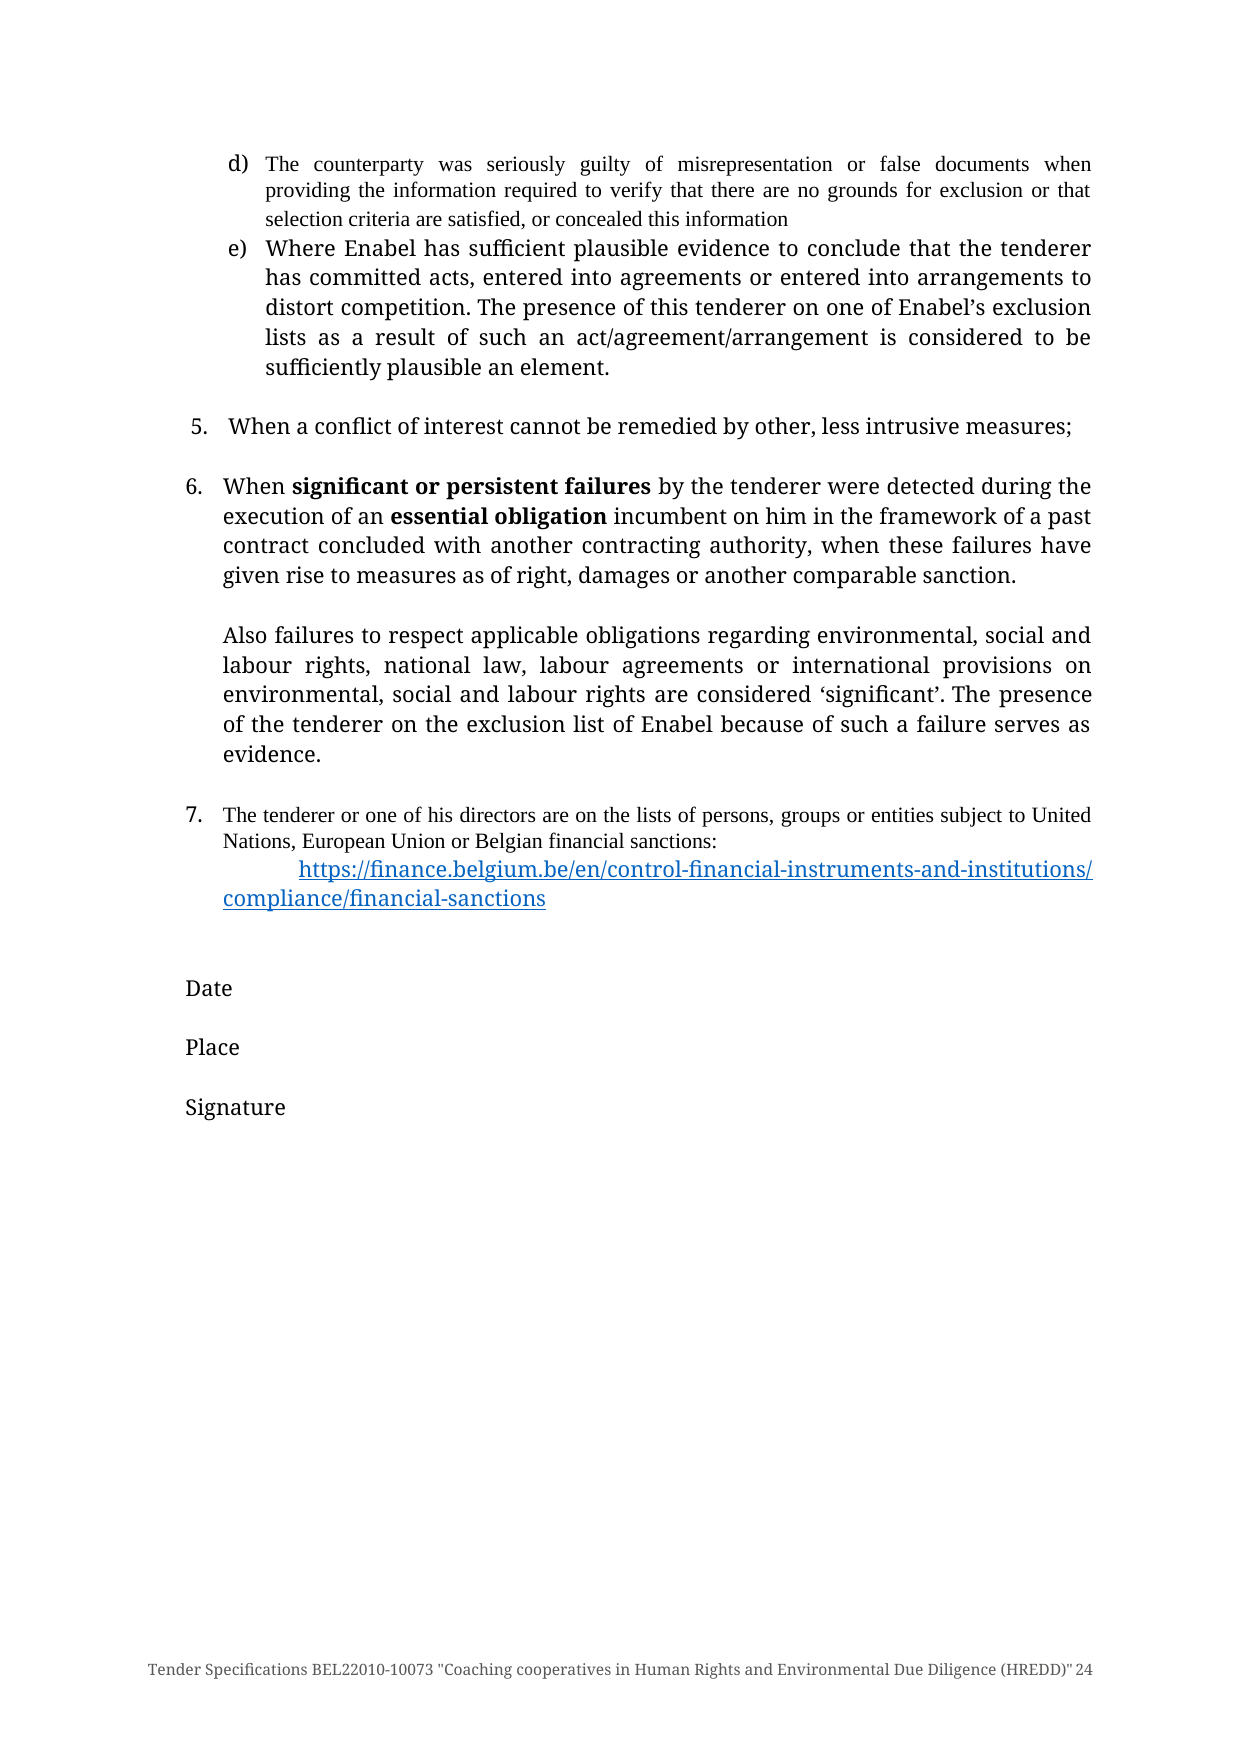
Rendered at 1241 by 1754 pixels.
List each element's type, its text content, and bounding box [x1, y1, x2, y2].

list When a conflict of interest cannot be remedied by other, less intrusive measures; [190, 411, 1092, 441]
text Also failures to respect applicable obligations regarding environmental, social and labour rights, national law, labour agreements or international provisions on environmental, social and labour rights are considered ‘significant’. The presence of the tenderer on the exclusion list of Enabel because of such a failure serves as evidence. [223, 620, 1092, 769]
text https://finance.belgium.be/en/control-financial-instruments-and-institutions/compliance/financial-sanctions [223, 853, 1092, 913]
text Place [185, 1032, 1092, 1062]
list When significant or persistent failures by the tenderer were detected during the execution of an essential obligation incumbent on him in the framework of a past contract concluded with another contracting authority, when these failures have given rise to measures as of right, damages or another comparable sanction. [185, 471, 1092, 590]
text Signature [185, 1092, 1092, 1122]
list The tenderer or one of his directors are on the lists of persons, groups or entities subject to United Nations, European Union or Belgian financial sanctions: [185, 798, 1092, 853]
text Date [185, 973, 1092, 1002]
list The counterparty was seriously guilty of misrepresentation or false documents when providing the information required to verify that there are no grounds for exclusion or that selection criteria are satisfied, or concealed this information [228, 148, 1092, 232]
list Where Enabel has sufficient plausible evidence to conclude that the tenderer has committed acts, entered into agreements or entered into arrangements to distort competition. The presence of this tenderer on one of Enabel’s exclusion lists as a result of such an act/agreement/arrangement is considered to be sufficiently plausible an element. [228, 232, 1092, 381]
